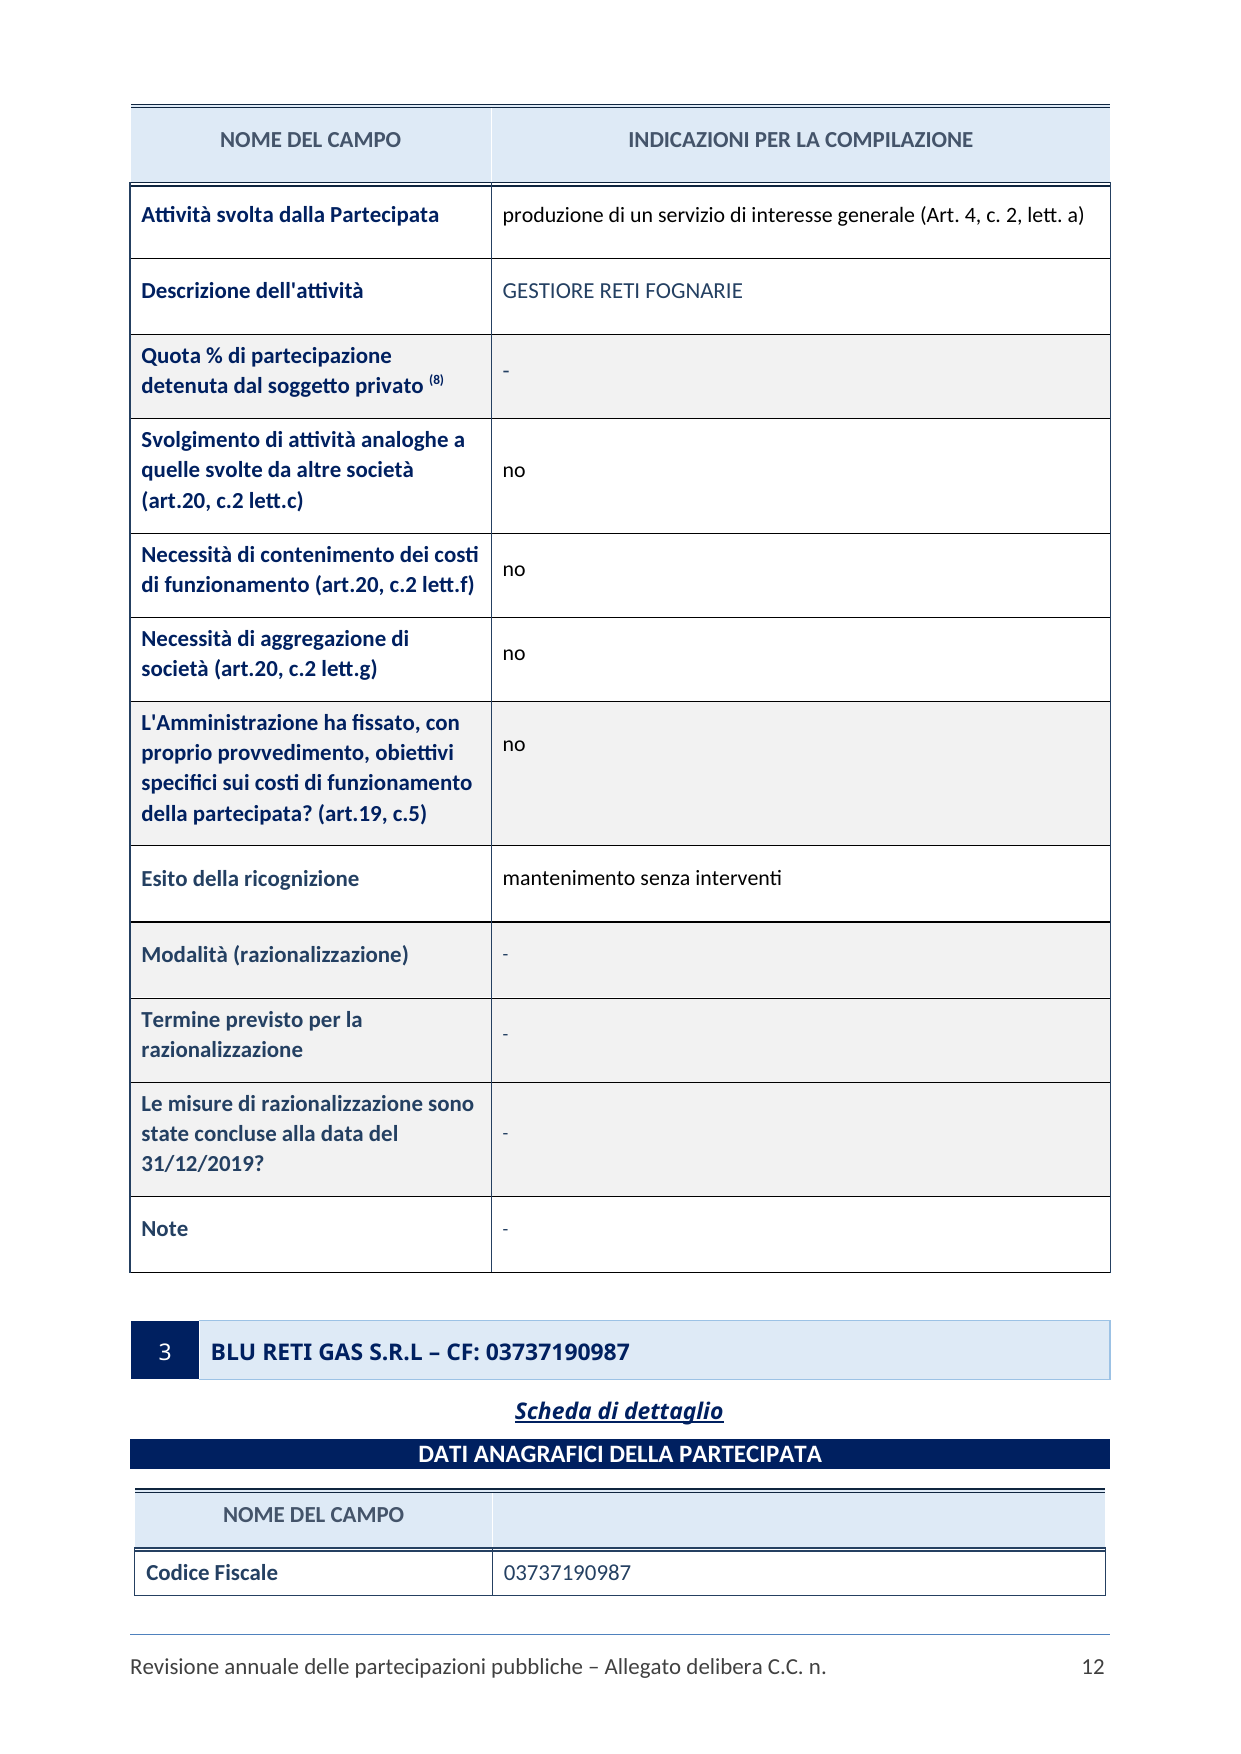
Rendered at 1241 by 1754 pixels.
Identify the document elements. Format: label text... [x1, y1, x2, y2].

table_header NOME DEL CAMPO [135, 1493, 492, 1547]
table_cell GESTIORE RETI FOGNARIE [492, 259, 1110, 334]
table_cell Note [131, 1197, 491, 1272]
table_cell - [492, 923, 1110, 997]
table_header BLU RETI GAS S.R.L – CF: 03737190987 [200, 1321, 1109, 1379]
table_cell Modalità (razionalizzazione) [131, 923, 491, 997]
table_cell - [492, 335, 1110, 418]
table_cell 03737190987 [493, 1552, 1105, 1594]
text DATI ANAGRAFICI DELLA PARTECIPATA [130, 1439, 1110, 1469]
table_cell Esito della ricognizione [131, 846, 491, 921]
table_header 3 [131, 1321, 199, 1379]
table_cell Necessità di aggregazione di società (art.20, c.2 lett.g) [131, 618, 491, 701]
table_cell - [492, 1197, 1110, 1272]
table_cell [492, 702, 1110, 845]
table_cell L'Amministrazione ha fissato, con proprio provvedimento, obiettivi specifici sui costi di funzionamento della partecipata? (art.19, c.5) [131, 702, 491, 845]
table_cell Svolgimento di attività analoghe a quelle svolte da altre società (art.20, c.2 lett.c) [131, 419, 491, 532]
table_cell Quota % di partecipazione detenuta dal soggetto privato (8) [131, 335, 491, 418]
table_cell Necessità di contenimento dei costi di funzionamento (art.20, c.2 lett.f) [131, 534, 491, 617]
table_cell Attività svolta dalla Partecipata [131, 187, 491, 258]
table_cell Le misure di razionalizzazione sono state concluse alla data del 31/12/2019? [131, 1083, 491, 1196]
table_header INDICAZIONI PER LA COMPILAZIONE [492, 108, 1110, 182]
table_cell - [492, 1083, 1110, 1196]
table_cell Codice Fiscale [135, 1552, 492, 1594]
table_cell Termine previsto per la razionalizzazione [131, 999, 491, 1082]
table_cell - [492, 999, 1110, 1082]
table_header [493, 1493, 1105, 1547]
table_cell Descrizione dell'attività [131, 259, 491, 334]
text Scheda di dettaglio [130, 1393, 1110, 1426]
table_header NOME DEL CAMPO [131, 108, 491, 182]
